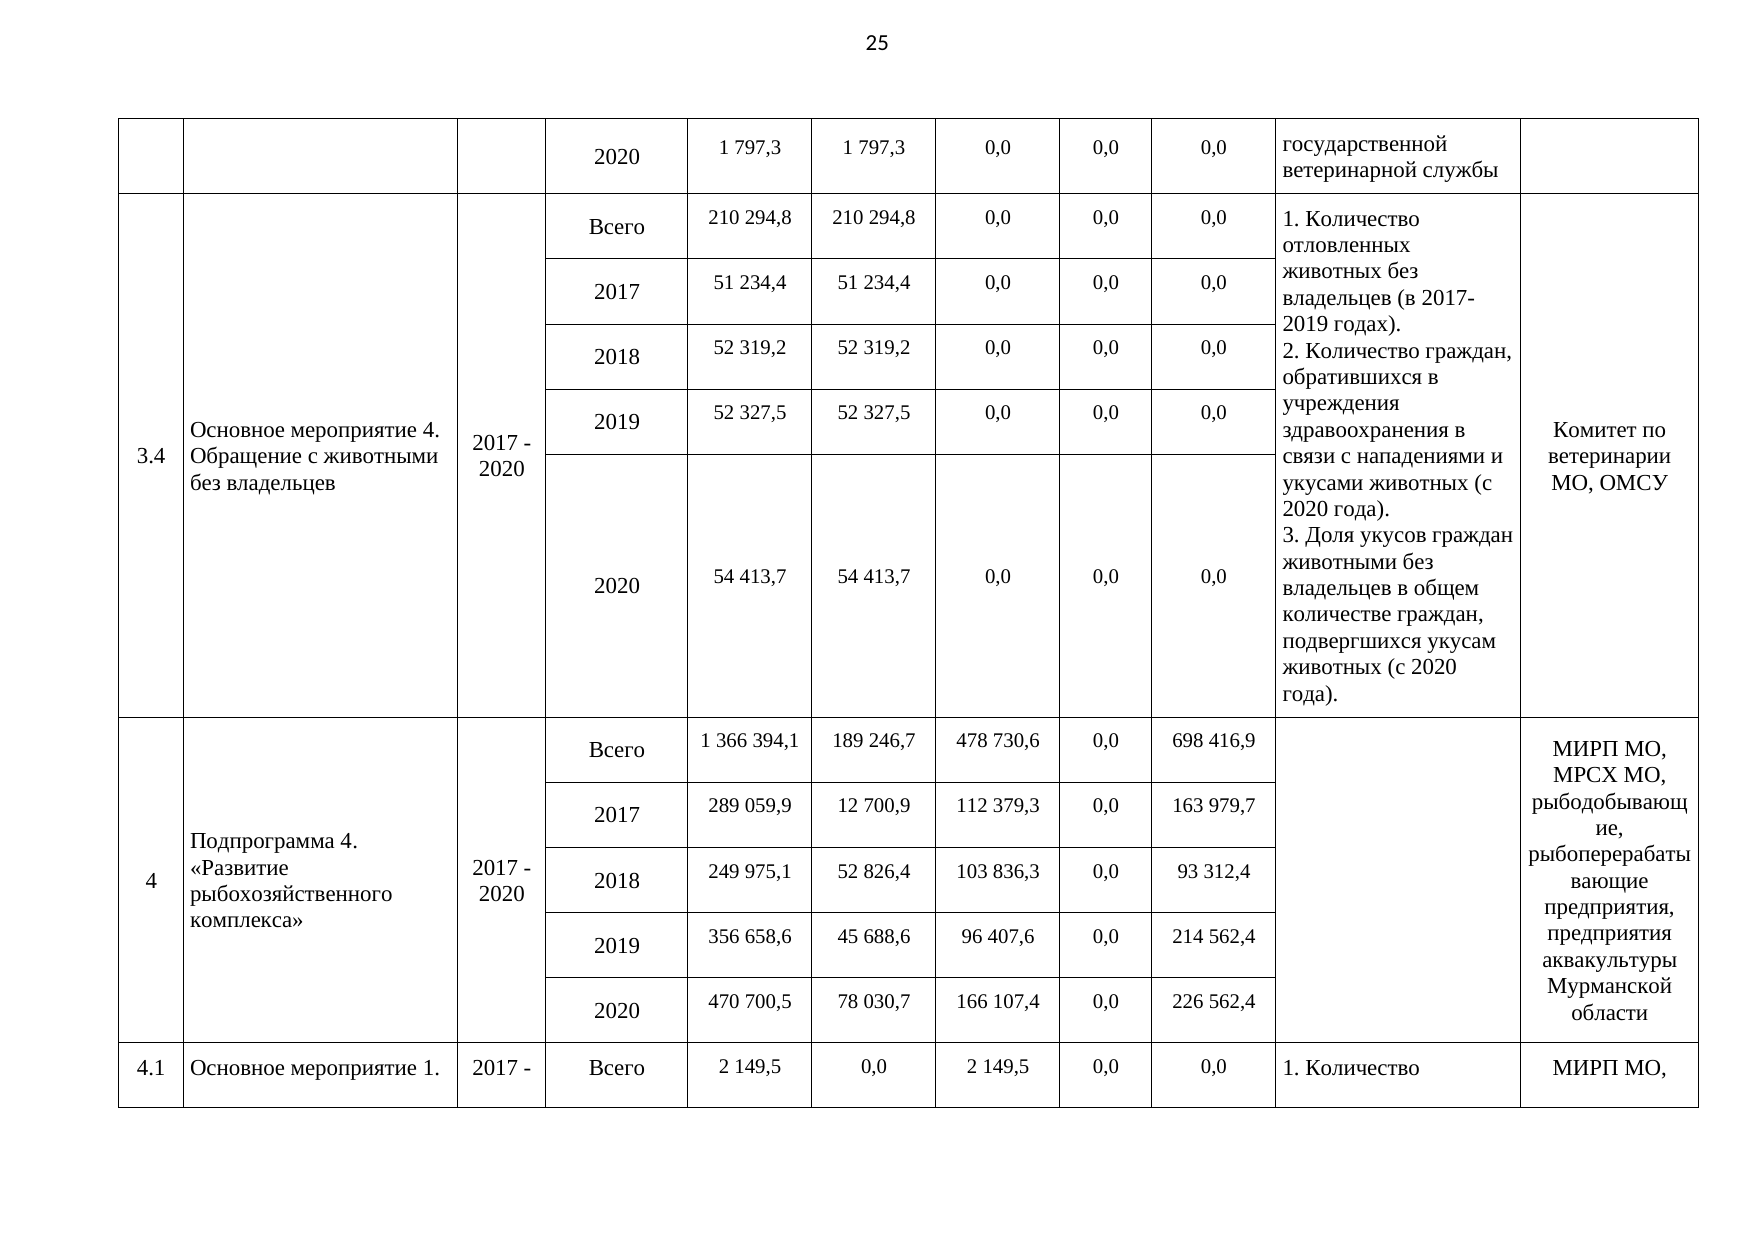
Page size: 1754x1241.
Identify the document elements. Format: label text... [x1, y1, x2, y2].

table_cell 0,0 [1060, 978, 1151, 1042]
table_cell 52 327,5 [688, 390, 811, 454]
table_cell 0,0 [1152, 455, 1275, 717]
table_cell 2017 [546, 783, 687, 847]
table_cell 2018 [546, 848, 687, 912]
table_cell 2017 - 2020 [458, 1043, 545, 1107]
table_cell 96 407,6 [936, 913, 1059, 977]
table_cell 2019 [546, 390, 687, 454]
table_cell 0,0 [1060, 390, 1151, 454]
table_cell 2 149,5 [936, 1043, 1059, 1107]
table_cell 0,0 [1152, 1043, 1275, 1107]
table_cell 2018 [546, 325, 687, 388]
table_cell 249 975,1 [688, 848, 811, 912]
table_cell 0,0 [936, 325, 1059, 388]
table_cell 2020 [546, 119, 687, 193]
table_cell 3.4 [119, 194, 183, 717]
table_cell 4 [119, 718, 183, 1042]
table_cell 0,0 [1152, 119, 1275, 193]
table_cell 0,0 [1152, 390, 1275, 454]
table_cell 0,0 [936, 119, 1059, 193]
table_cell 52 319,2 [812, 325, 935, 388]
table_cell Всего [546, 1043, 687, 1107]
table_cell Всего [546, 718, 687, 782]
table_cell 52 319,2 [688, 325, 811, 388]
table_cell 163 979,7 [1152, 783, 1275, 847]
table_cell 0,0 [1152, 325, 1275, 388]
table_cell 0,0 [936, 194, 1059, 258]
table_cell 2017 - 2020 [458, 718, 545, 1042]
table_cell 51 234,4 [688, 259, 811, 323]
table_cell 214 562,4 [1152, 913, 1275, 977]
table_cell 1 366 394,1 [688, 718, 811, 782]
table_cell 210 294,8 [688, 194, 811, 258]
table_cell 0,0 [936, 390, 1059, 454]
table_cell 0,0 [1060, 259, 1151, 323]
table_cell 2019 [546, 913, 687, 977]
table_cell 2017 - 2020 [458, 194, 545, 717]
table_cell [1521, 1043, 1698, 1107]
table_cell 112 379,3 [936, 783, 1059, 847]
table_cell 0,0 [1152, 194, 1275, 258]
table_cell 478 730,6 [936, 718, 1059, 782]
table_cell 0,0 [1060, 848, 1151, 912]
table_cell 698 416,9 [1152, 718, 1275, 782]
table_cell 1 797,3 [812, 119, 935, 193]
table_cell 4.1 [119, 1043, 183, 1107]
table_cell Подпрограмма 4. «Развитие рыбохозяйственного комплекса» [184, 718, 457, 1042]
table_cell 2020 [546, 978, 687, 1042]
table_cell 54 413,7 [812, 455, 935, 717]
table_cell 93 312,4 [1152, 848, 1275, 912]
table_cell 226 562,4 [1152, 978, 1275, 1042]
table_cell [184, 1043, 457, 1107]
table_cell 0,0 [1060, 1043, 1151, 1107]
table_cell 0,0 [1060, 455, 1151, 717]
table_cell 0,0 [936, 455, 1059, 717]
table_cell Основное мероприятие 4. Обращение с животными без владельцев [184, 194, 457, 717]
table_cell 0,0 [1060, 194, 1151, 258]
table_cell 12 700,9 [812, 783, 935, 847]
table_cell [1276, 1043, 1520, 1107]
table_cell 51 234,4 [812, 259, 935, 323]
table_cell 1 797,3 [688, 119, 811, 193]
table_cell 103 836,3 [936, 848, 1059, 912]
table_cell 52 327,5 [812, 390, 935, 454]
table_cell МИРП МО, МРСХ МО, рыбодобывающие, рыбоперерабатывающие предприятия, предприятия аквакультуры Мурманской области [1521, 718, 1698, 1042]
table_cell [1276, 718, 1520, 1042]
table_cell 2017 [546, 259, 687, 323]
table_cell 0,0 [936, 259, 1059, 323]
table_cell Всего [546, 194, 687, 258]
table_cell 1. Количество отловленных животных без владельцев (в 2017-2019 годах). 2. Количество граждан, обратившихся в учреждения здравоохранения в связи с нападениями и укусами животных (с 2020 года). 3. Доля укусов граждан животными без владельцев в общем количестве граждан, подвергшихся укусам животных (с 2020 года). [1276, 194, 1520, 717]
table_cell 52 826,4 [812, 848, 935, 912]
table_cell 2 149,5 [688, 1043, 811, 1107]
table_cell 45 688,6 [812, 913, 935, 977]
table_cell 0,0 [1060, 325, 1151, 388]
table_cell 189 246,7 [812, 718, 935, 782]
table_cell 0,0 [1060, 119, 1151, 193]
table_cell 78 030,7 [812, 978, 935, 1042]
table_cell 0,0 [1152, 259, 1275, 323]
table_cell 0,0 [1060, 718, 1151, 782]
table_cell 0,0 [812, 1043, 935, 1107]
table_cell 166 107,4 [936, 978, 1059, 1042]
table_cell 0,0 [1060, 913, 1151, 977]
table_cell 356 658,6 [688, 913, 811, 977]
table_cell Комитет по ветеринарии МО, ОМСУ [1521, 194, 1698, 717]
table_cell 470 700,5 [688, 978, 811, 1042]
table_cell 2020 [546, 455, 687, 717]
table_cell 289 059,9 [688, 783, 811, 847]
table_cell 0,0 [1060, 783, 1151, 847]
table_cell 54 413,7 [688, 455, 811, 717]
table_cell 210 294,8 [812, 194, 935, 258]
